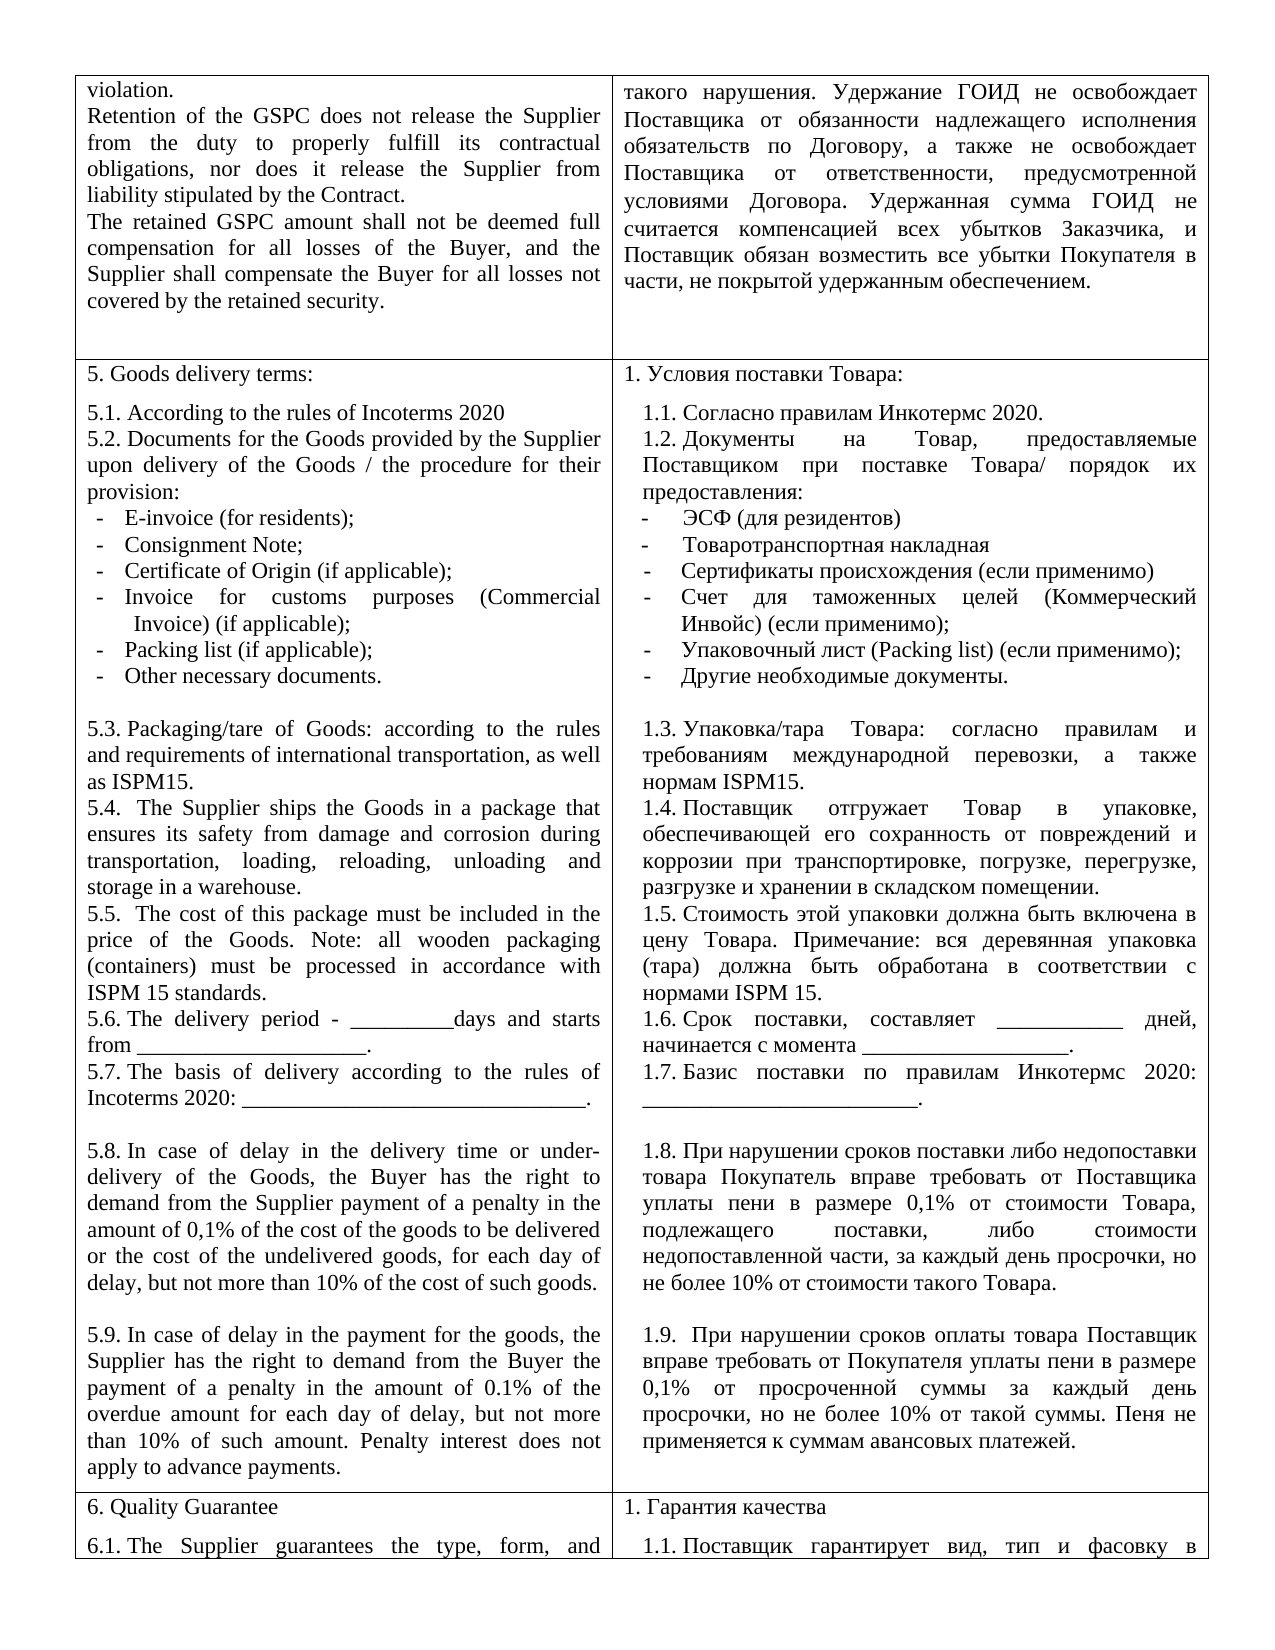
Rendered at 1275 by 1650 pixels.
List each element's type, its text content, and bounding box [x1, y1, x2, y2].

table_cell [613, 76, 1208, 359]
table_cell Условия поставки Товара: Согласно правилам Инкотермс 2020. Документы на Товар, предоставляемые Поставщиком при поставке Товара/ порядок их предоставления: - ЭСФ (для резидентов) - Товаротранспортная накладная Сертификаты происхождения (если применимо) Счет для таможенных целей (Коммерческий Инвойс) (если применимо); Упаковочный лист (Packing list) (если применимо); Другие необходимые документы. Упаковка/тара Товара: согласно правилам и требованиям международной перевозки, а также нормам ISPM15. Поставщик отгружает Товар в упаковке, обеспечивающей его сохранность от повреждений и коррозии при транспортировке, погрузке, перегрузке, разгрузке и хранении в складском помещении. Стоимость этой упаковки должна быть включена в цену Товара. Примечание: вся деревянная упаковка (тара) должна быть обработана в соответствии с нормами ISPM 15. Срок поставки, составляет ___________ дней, начинается с момента __________________. Базис поставки по правилам Инкотермс 2020: ________________________. При нарушении сроков поставки либо недопоставки товара Покупатель вправе требовать от Поставщика уплаты пени в размере 0,1% от стоимости Товара, подлежащего поставки, либо стоимости недопоставленной части, за каждый день просрочки, но не более 10% от стоимости такого Товара. При нарушении сроков оплаты товара Поставщик вправе требовать от Покупателя уплаты пени в размере 0,1% от просроченной суммы за каждый день просрочки, но не более 10% от такой суммы. Пеня не применяется к суммам авансовых платежей. [613, 360, 1208, 1492]
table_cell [76, 1493, 612, 1558]
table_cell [76, 76, 612, 359]
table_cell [613, 1493, 1208, 1558]
table_cell Goods delivery terms: According to the rules of Incoterms 2020 Documents for the Goods provided by the Supplier upon delivery of the Goods / the procedure for their provision: E-invoice (for residents); Consignment Note; Certificate of Origin (if applicable); Invoice for customs purposes (Commercial Invoice) (if applicable); Packing list (if applicable); Other necessary documents. Packaging/tare of Goods: according to the rules and requirements of international transportation, as well as ISPM15. The Supplier ships the Goods in a package that ensures its safety from damage and corrosion during transportation, loading, reloading, unloading and storage in a warehouse. The cost of this package must be included in the price of the Goods. Note: all wooden packaging (containers) must be processed in accordance with ISPM 15 standards. The delivery period - _________days and starts from ____________________. The basis of delivery according to the rules of Incoterms 2020: ______________________________. In case of delay in the delivery time or under-delivery of the Goods, the Buyer has the right to demand from the Supplier payment of a penalty in the amount of 0,1% of the cost of the goods to be delivered or the cost of the undelivered goods, for each day of delay, but not more than 10% of the cost of such goods. In case of delay in the payment for the goods, the Supplier has the right to demand from the Buyer the payment of a penalty in the amount of 0.1% of the overdue amount for each day of delay, but not more than 10% of such amount. Penalty interest does not apply to advance payments. [76, 360, 612, 1492]
